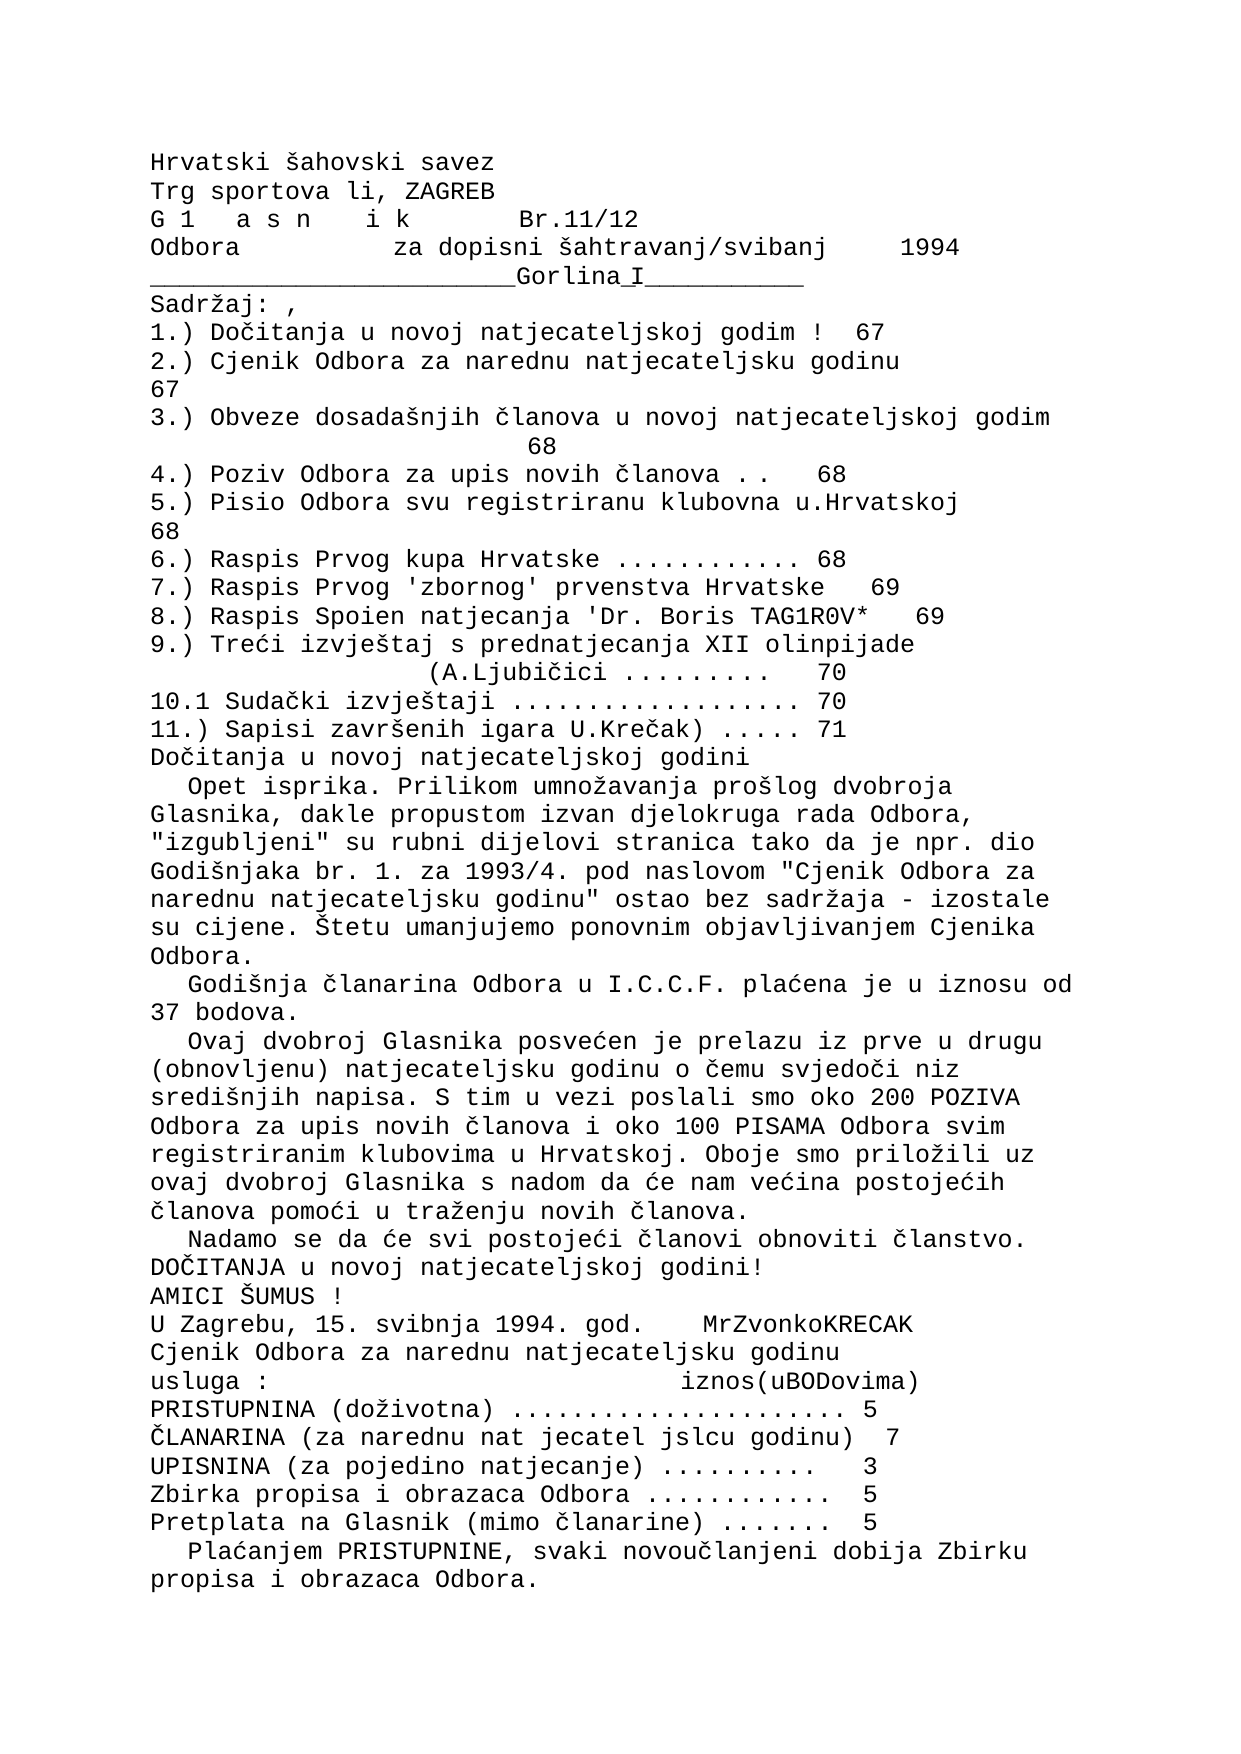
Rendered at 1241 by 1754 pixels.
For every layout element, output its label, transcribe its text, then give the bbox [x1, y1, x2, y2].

text Cjenik Odbora za narednu natjecateljsku godinu [150, 1340, 1090, 1368]
text 4.) Poziv Odbora za upis novih članova 68 [150, 462, 1090, 490]
text ČLANARINA (za narednu nat jecatel jslcu godinu) 7 [150, 1425, 1090, 1453]
text 9.) Treći izvještaj s prednatjecanja XII olinpijade (A.Ljubičici 70 [150, 632, 1090, 688]
text Odbora za dopisni šah travanj/svibanj 1994 [150, 235, 1090, 263]
text usluga : iznos (u BODovima) [150, 1368, 1090, 1397]
text 2.) Cjenik Odbora za narednu natjecateljsku godinu 67 [150, 348, 1090, 405]
text 8.) Raspis Spoien natjecanja 'Dr. Boris TAG1R0V* 69 [150, 603, 1090, 632]
text Gorlina I [150, 263, 1090, 292]
text G 1 a s n i k Br.11/12 [150, 207, 1090, 235]
text Sadržaj: , [150, 292, 1090, 320]
text PRISTUPNINA (doživotna) 5 [150, 1397, 1090, 1425]
text Pretplata na Glasnik (mimo članarine) 5 [150, 1510, 1090, 1538]
text 3.) Obveze dosadašnjih članova u novoj natjecateljskoj godim 68 [150, 405, 1090, 462]
text Hrvatski šahovski savez [150, 150, 1090, 178]
text 11.) Sapisi završenih igara U.Krečak) 71 [150, 717, 1090, 745]
text Trg sportova li, ZAGREB [150, 178, 1090, 207]
text 1.) Dočitanja u novoj natjecateljskoj godim ! 67 [150, 320, 1090, 348]
text 7.) Raspis Prvog 'zbornog' prvenstva Hrvatske 69 [150, 575, 1090, 603]
text 5.) Pisio Odbora svu registriranu klubovna u.Hrvatskoj 68 [150, 490, 1090, 547]
text Zbirka propisa i obrazaca Odbora 5 [150, 1482, 1090, 1510]
text U Zagrebu, 15. svibnja 1994. god. Mr Zvonko KRECAK [150, 1312, 1090, 1340]
text Godišnja članarina Odbora u I.C.C.F. plaćena je u iznosu od 37 bodova. [150, 972, 1090, 1028]
text 10.1 Sudački izvještaji 70 [150, 688, 1090, 717]
text AMICI ŠUMUS ! [150, 1283, 1090, 1312]
text 6.) Raspis Prvog kupa Hrvatske 68 [150, 547, 1090, 575]
text Opet isprika. Prilikom umnožavanja prošlog dvobroja Glasnika, dakle propustom izvan djelokruga rada Odbora, "izgubljeni" su rubni dijelovi stranica tako da je npr. dio Godišnjaka br. 1. za 1993/4. pod naslovom "Cjenik Odbora za narednu natjecateljsku godinu" ostao bez sadržaja - izostale su cijene. Štetu umanjujemo ponovnim objavljivanjem Cjenika Odbora. [150, 773, 1090, 972]
text Ovaj dvobroj Glasnika posvećen je prelazu iz prve u drugu (obnovljenu) natjecateljsku godinu o čemu svjedoči niz središnjih napisa. S tim u vezi poslali smo oko 200 POZIVA Odbora za upis novih članova i oko 100 PISAMA Odbora svim registriranim klubovima u Hrvatskoj. Oboje smo priložili uz ovaj dvobroj Glasnika s nadom da će nam većina postojećih članova pomoći u traženju novih članova. [150, 1028, 1090, 1227]
text Dočitanja u novoj natjecateljskoj godini [150, 745, 1090, 773]
text UPISNINA (za pojedino natjecanje) 3 [150, 1453, 1090, 1482]
text Nadamo se da će svi postojeći članovi obnoviti članstvo. DOČITANJA u novoj natjecateljskoj godini! [150, 1227, 1090, 1283]
text Plaćanjem PRISTUPNINE, svaki novoučlanjeni dobija Zbirku propisa i obrazaca Odbora. [150, 1538, 1090, 1595]
